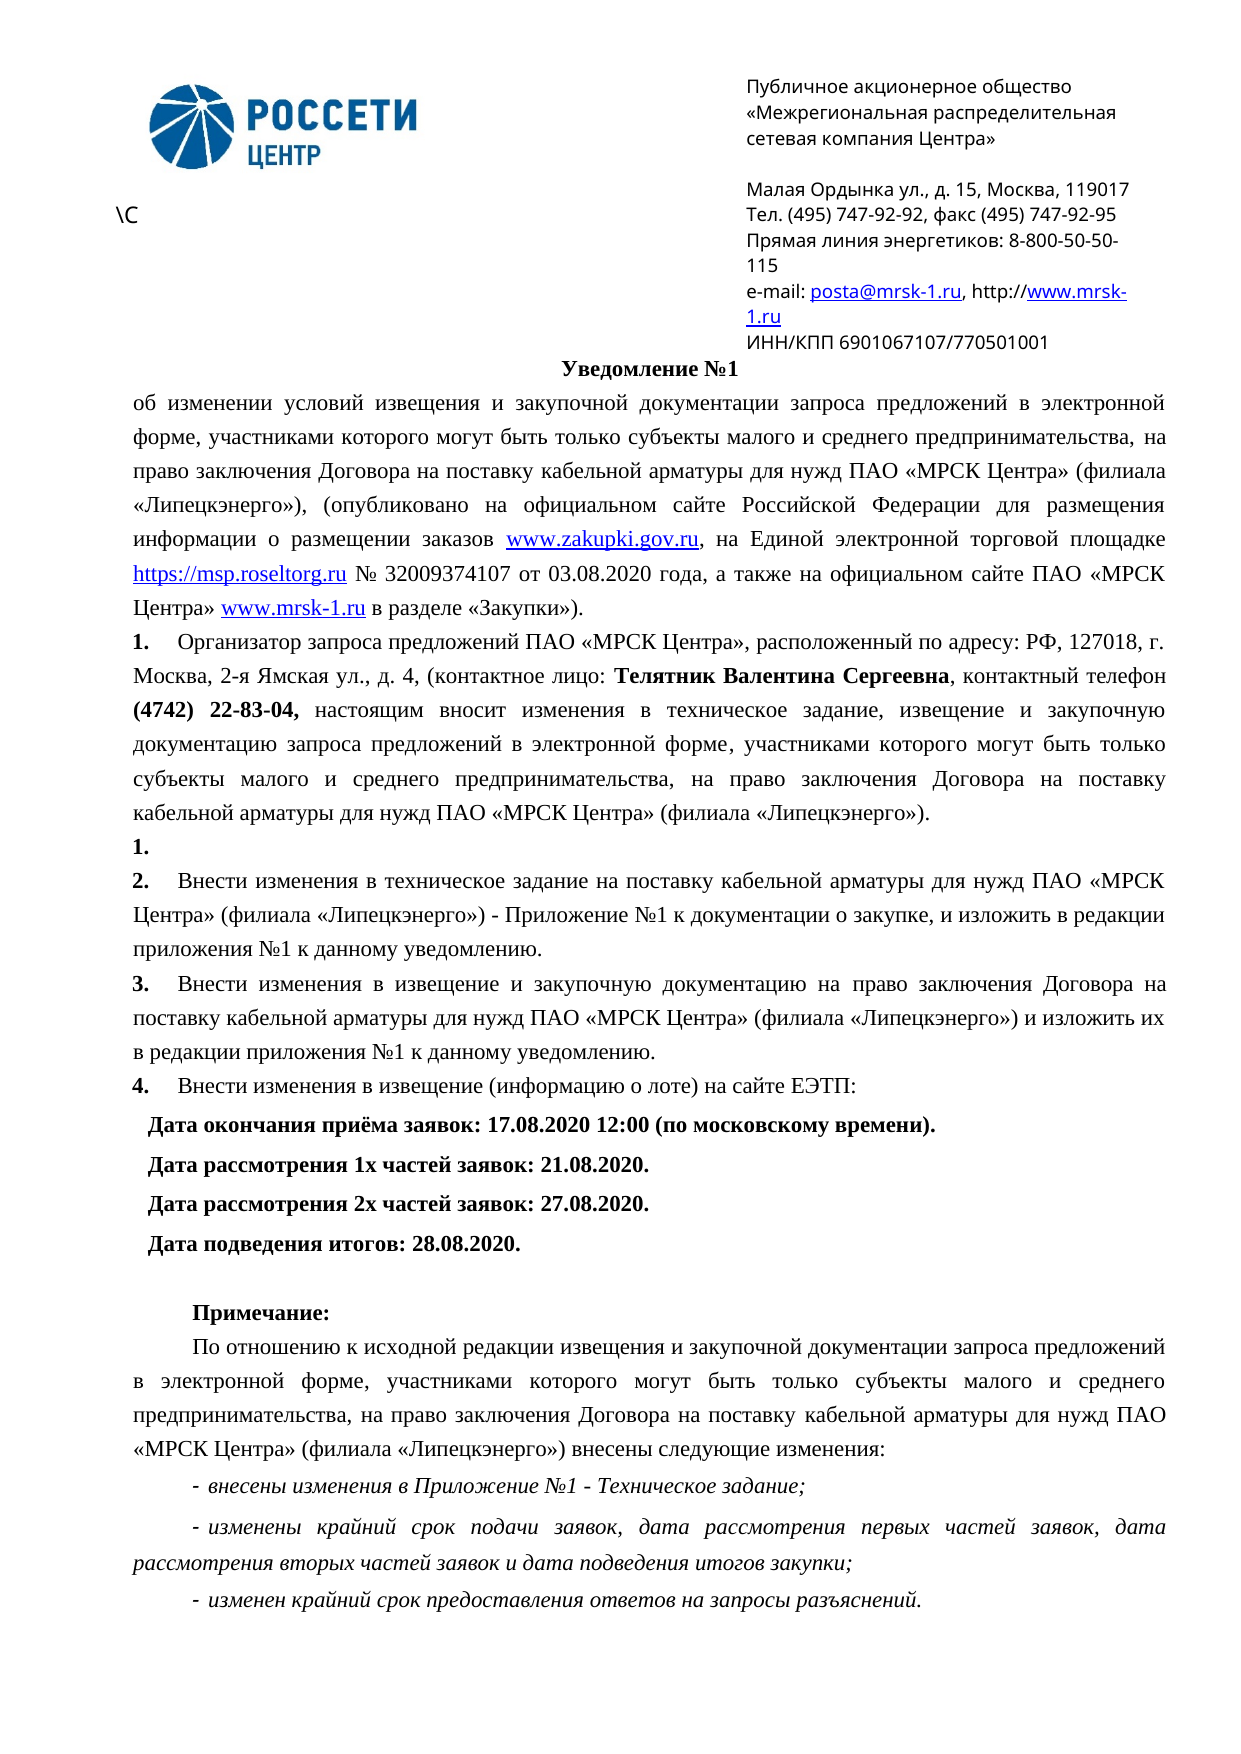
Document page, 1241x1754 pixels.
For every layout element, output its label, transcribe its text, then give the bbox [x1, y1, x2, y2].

list изменены крайний срок подачи заявок, дата рассмотрения первых частей заявок, дата рассмотрения вторых частей заявок и дата подведения итогов закупки; [133, 1510, 1167, 1576]
list Дата подведения итогов: 28.08.2020. [148, 1230, 1167, 1256]
list Внести изменения в техническое задание на поставку кабельной арматуры для нужд ПАО «МРСК Центра» (филиала «Липецкэнерго») - Приложение №1 к документации о закупке, и изложить в редакции приложения №1 к данному уведомлению. [132, 867, 1167, 962]
text об изменении условий извещения и закупочной документации запроса предложений в электронной форме, участниками которого могут быть только субъекты малого и среднего предпринимательства, на право заключения Договора на поставку кабельной арматуры для нужд ПАО «МРСК Центра» (филиала «Липецкэнерго»), (опубликовано на официальном сайте Российской Федерации для размещения информации о размещении заказов www.zakupki.gov.ru, на Единой электронной торговой площадке https://msp.roseltorg.ru № 32009374107 от 03.08.2020 года, а также на официальном сайте ПАО «МРСК Центра» www.mrsk-1.ru в разделе «Закупки»). [133, 389, 1167, 620]
list Дата рассмотрения 1х частей заявок: 21.08.2020. [148, 1151, 1167, 1177]
list Дата окончания приёма заявок: 17.08.2020 12:00 (по московскому времени). [148, 1112, 1167, 1138]
list Примечание: [133, 1299, 1167, 1325]
text Уведомление №1 [133, 354, 1167, 381]
list изменен крайний срок предоставления ответов на запросы разъяснений. [133, 1583, 1167, 1614]
list Внести изменения в извещение и закупочную документацию на право заключения Договора на поставку кабельной арматуры для нужд ПАО «МРСК Центра» (филиала «Липецкэнерго») и изложить их в редакции приложения №1 к данному уведомлению. [132, 969, 1167, 1064]
list Внести изменения в извещение (информацию о лоте) на сайте ЕЭТП: [132, 1072, 1167, 1098]
table_header Публичное акционерное общество «Межрегиональная распределительная сетевая компания Центра» Малая Ордынка ул., д. 15, Москва, 119017 Тел. (495) 747-92-92, факс (495) 747-92-95 Прямая линия энергетиков: 8-800-50-50-115 e-mail: posta@mrsk-1.ru, http://www.mrsk-1.ru ИНН/КПП 6901067107/770501001 [735, 74, 1148, 354]
list Дата рассмотрения 2х частей заявок: 27.08.2020. [148, 1191, 1167, 1217]
list Организатор запроса предложений ПАО «МРСК Центра», расположенный по адресу: РФ, 127018, г. Москва, 2-я Ямская ул., д. 4, (контактное лицо: Телятник Валентина Сергеевна, контактный телефон (4742) 22-83-04, настоящим вносит изменения в техническое задание, извещение и закупочную документацию запроса предложений в электронной форме, участниками которого могут быть только субъекты малого и среднего предпринимательства, на право заключения Договора на поставку кабельной арматуры для нужд ПАО «МРСК Центра» (филиала «Липецкэнерго»). [132, 628, 1167, 825]
table_header \С [144, 74, 735, 354]
text По отношению к исходной редакции извещения и закупочной документации запроса предложений в электронной форме, участниками которого могут быть только субъекты малого и среднего предпринимательства, на право заключения Договора на поставку кабельной арматуры для нужд ПАО «МРСК Центра» (филиала «Липецкэнерго») внесены следующие изменения: [133, 1333, 1167, 1462]
list внесены изменения в Приложение №1 - Техническое задание; [133, 1469, 1167, 1501]
